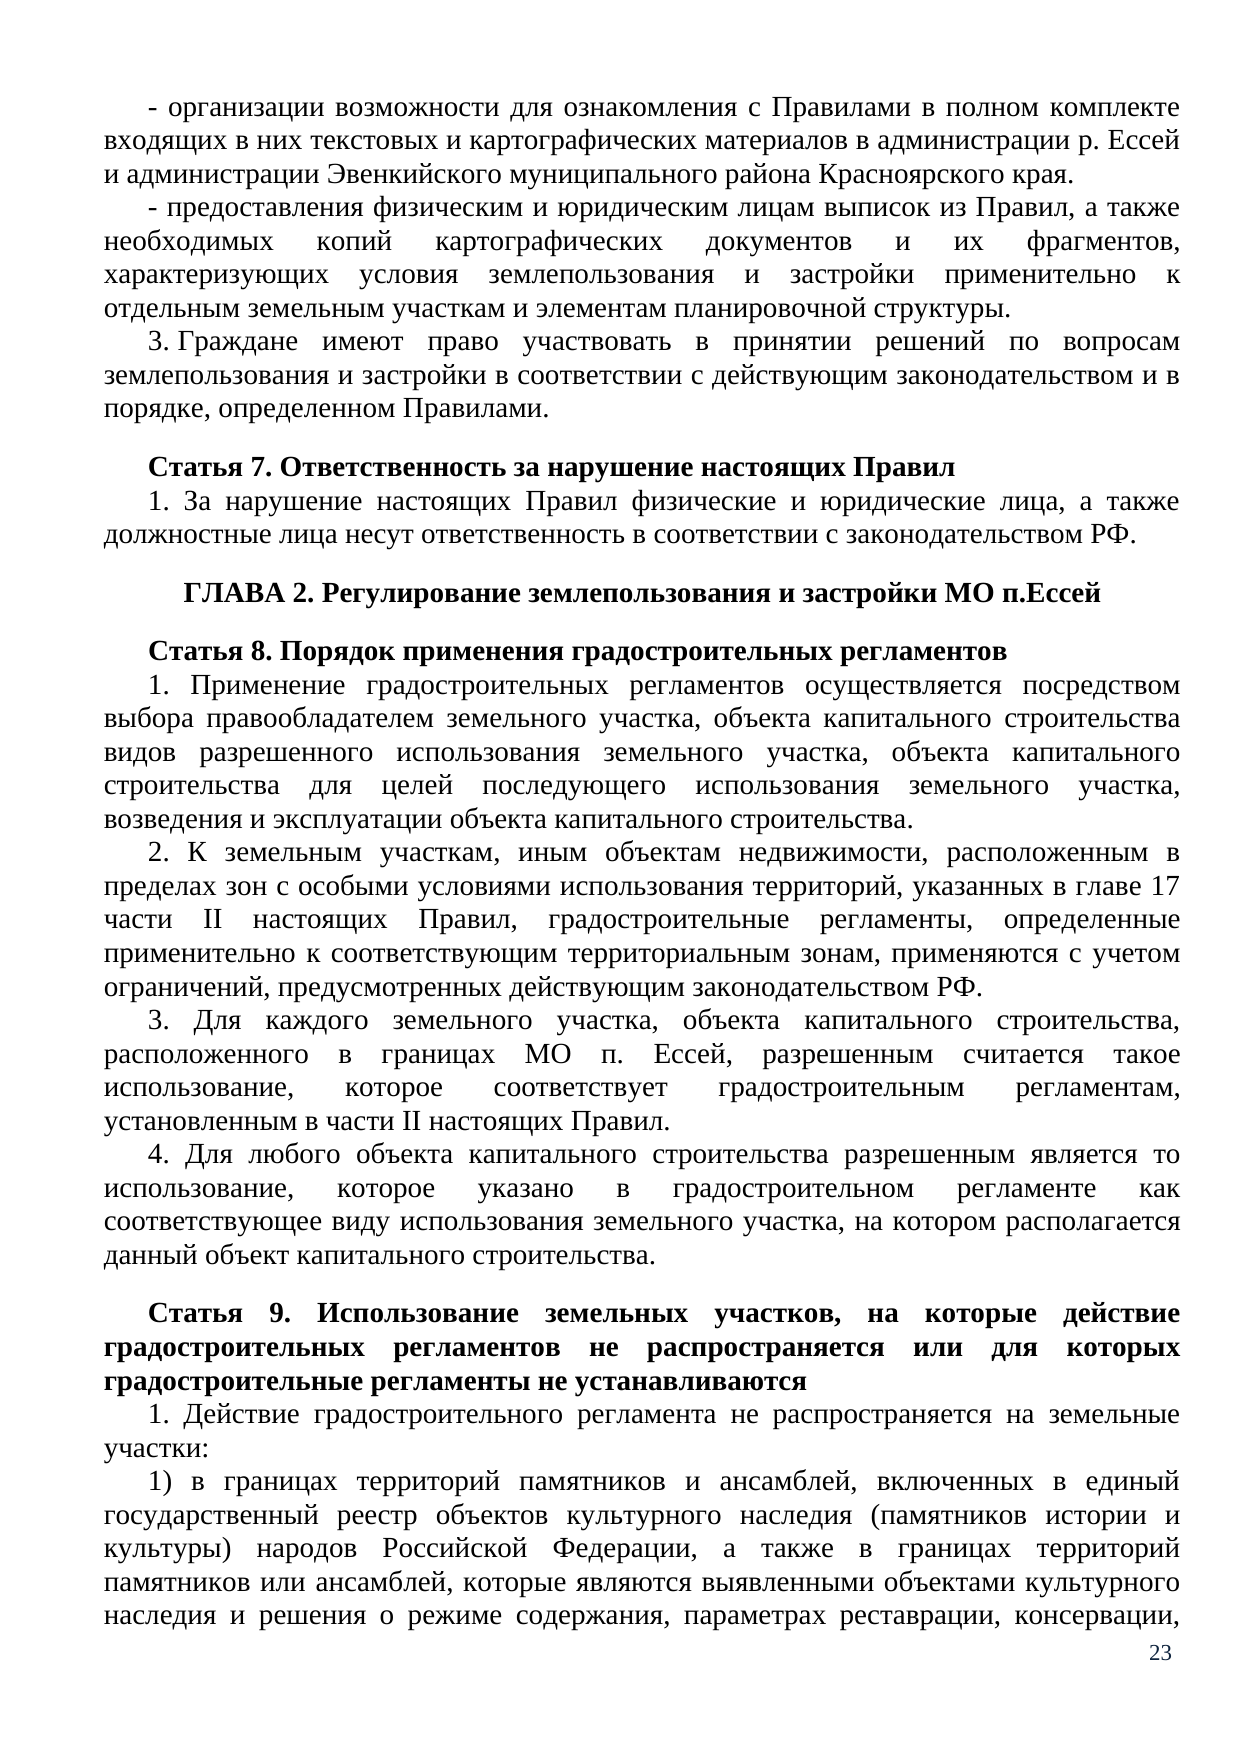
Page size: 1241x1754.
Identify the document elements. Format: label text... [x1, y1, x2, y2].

text ГЛАВА 2. Регулирование землепользования и застройки МО п.Ессей [103, 575, 1181, 608]
text - предоставления физическим и юридическим лицам выписок из Правил, а также необходимых копий картографических документов и их фрагментов, характеризующих условия землепользования и застройки применительно к отдельным земельным участкам и элементам планировочной структуры. [103, 189, 1181, 323]
text 1. Действие градостроительного регламента не распространяется на земельные участки: [103, 1396, 1181, 1463]
text 1. Применение градостроительных регламентов осуществляется посредством выбора правообладателем земельного участка, объекта капитального строительства видов разрешенного использования земельного участка, объекта капитального строительства для целей последующего использования земельного участка, возведения и эксплуатации объекта капитального строительства. [103, 667, 1181, 834]
text Статья 8. Порядок применения градостроительных регламентов [103, 633, 1181, 667]
text 2. К земельным участкам, иным объектам недвижимости, расположенным в пределах зон с особыми условиями использования территорий, указанных в главе 17 части II настоящих Правил, градостроительные регламенты, определенные применительно к соответствующим территориальным зонам, применяются с учетом ограничений, предусмотренных действующим законодательством РФ. [103, 834, 1181, 1002]
text 3. Граждане имеют право участвовать в принятии решений по вопросам землепользования и застройки в соответствии с действующим законодательством и в порядке, определенном Правилами. [103, 323, 1181, 424]
text 3. Для каждого земельного участка, объекта капитального строительства, расположенного в границах МО п. Ессей, разрешенным считается такое использование, которое соответствует градостроительным регламентам, установленным в части II настоящих Правил. [103, 1002, 1181, 1136]
text - организации возможности для ознакомления с Правилами в полном комплекте входящих в них текстовых и картографических материалов в администрации р. Ессей и администрации Эвенкийского муниципального района Красноярского края. [103, 89, 1181, 189]
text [103, 1463, 1181, 1631]
text 1. За нарушение настоящих Правил физические и юридические лица, а также должностные лица несут ответственность в соответствии с законодательством РФ. [103, 483, 1181, 550]
text Статья 7. Ответственность за нарушение настоящих Правил [103, 449, 1181, 483]
text Статья 9. Использование земельных участков, на которые действие градостроительных регламентов не распространяется или для которых градостроительные регламенты не устанавливаются [103, 1296, 1181, 1396]
text 4. Для любого объекта капитального строительства разрешенным является то использование, которое указано в градостроительном регламенте как соответствующее виду использования земельного участка, на котором располагается данный объект капитального строительства. [103, 1136, 1181, 1271]
